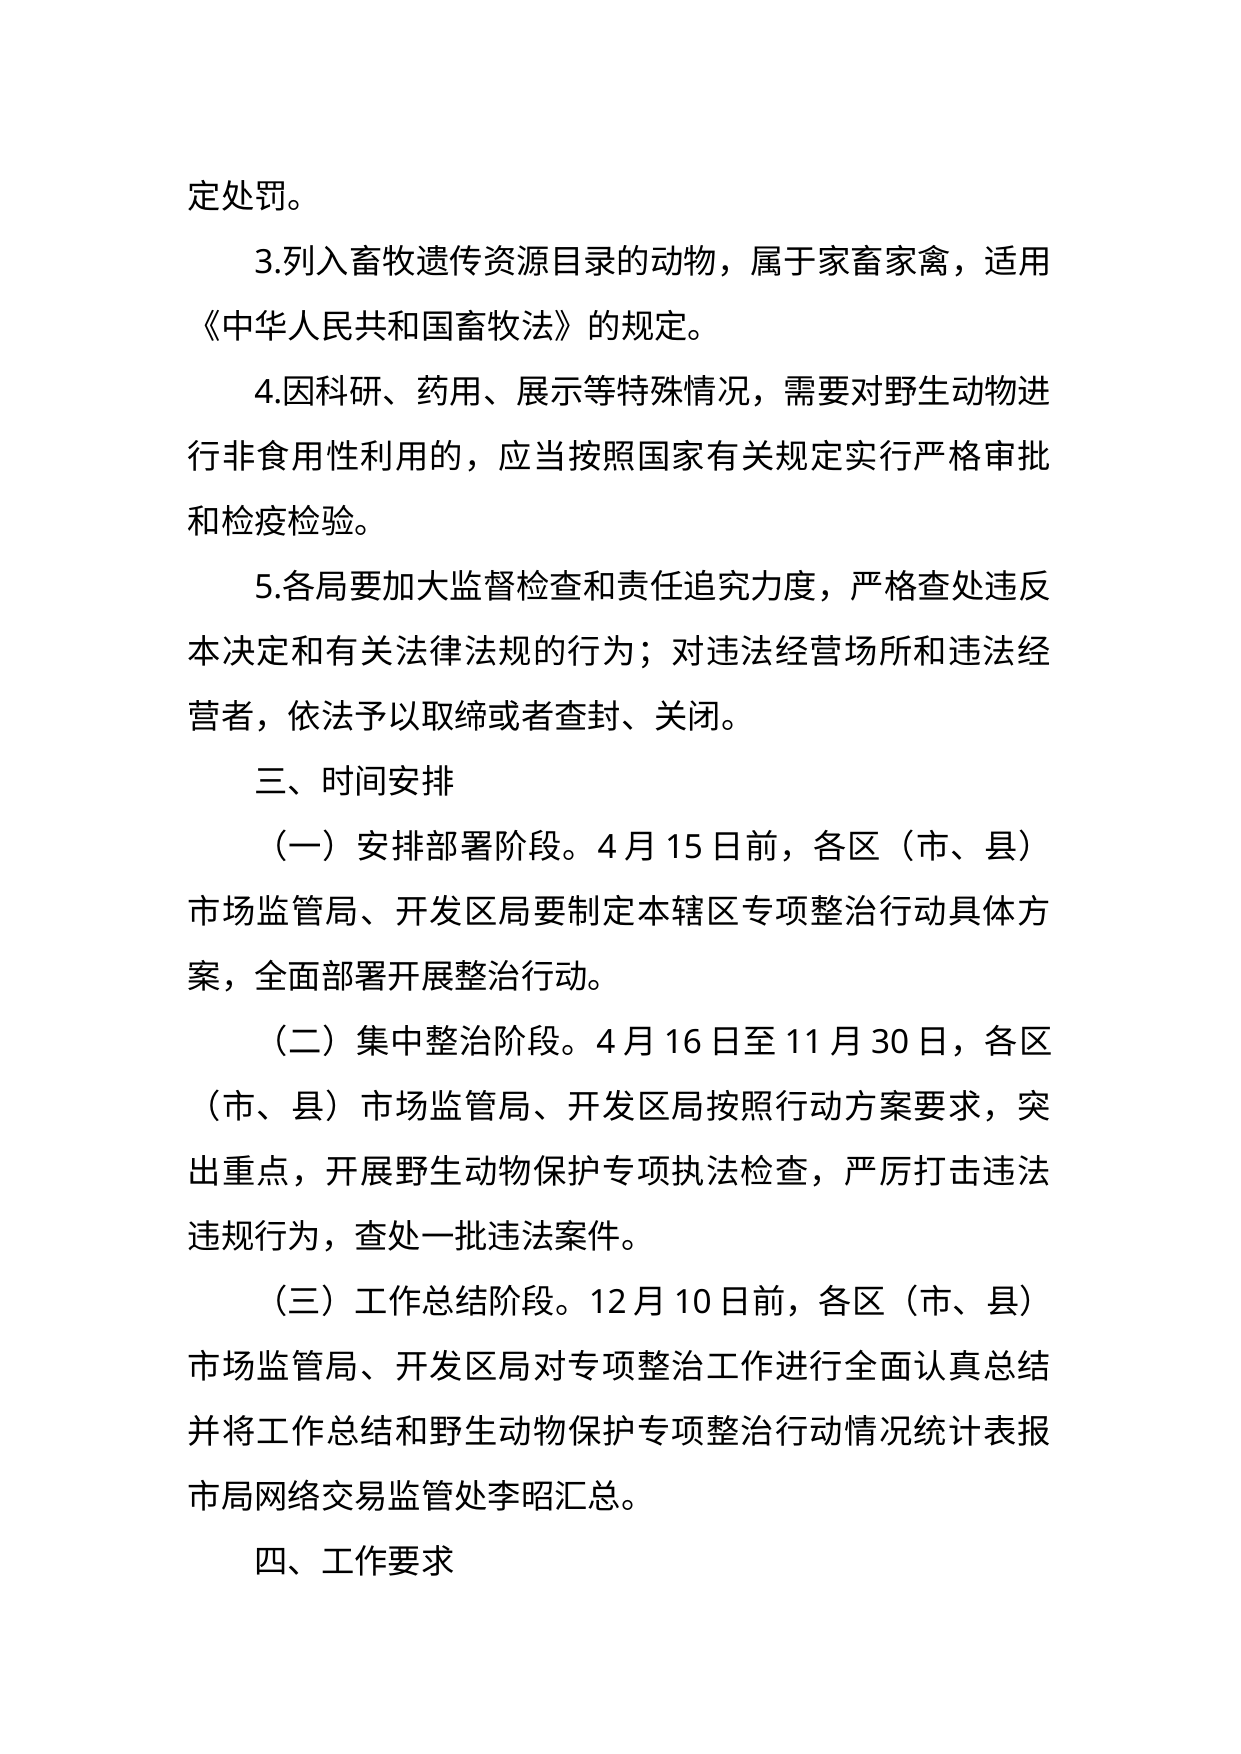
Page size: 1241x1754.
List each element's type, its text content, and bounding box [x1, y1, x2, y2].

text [187, 162, 1053, 227]
text 四、工作要求 [187, 1527, 1053, 1592]
text （二）集中整治阶段。4月16日至11月30日，各区（市、县）市场监管局、开发区局按照行动方案要求，突出重点，开展野生动物保护专项执法检查，严厉打击违法违规行为，查处一批违法案件。 [187, 1007, 1053, 1267]
text 5.各局要加大监督检查和责任追究力度，严格查处违反本决定和有关法律法规的行为；对违法经营场所和违法经营者，依法予以取缔或者查封、关闭。 [187, 552, 1053, 747]
text （一）安排部署阶段。4月15日前，各区（市、县）市场监管局、开发区局要制定本辖区专项整治行动具体方案，全面部署开展整治行动。 [187, 812, 1053, 1007]
text 4.因科研、药用、展示等特殊情况，需要对野生动物进行非食用性利用的，应当按照国家有关规定实行严格审批和检疫检验。 [187, 357, 1053, 552]
text 三、时间安排 [187, 747, 1053, 812]
text 3.列入畜牧遗传资源目录的动物，属于家畜家禽，适用《中华人民共和国畜牧法》的规定。 [187, 227, 1053, 357]
text （三）工作总结阶段。12月10日前，各区（市、县）市场监管局、开发区局对专项整治工作进行全面认真总结，并将工作总结和野生动物保护专项整治行动情况统计表报市局网络交易监管处李昭汇总。 [187, 1267, 1053, 1527]
